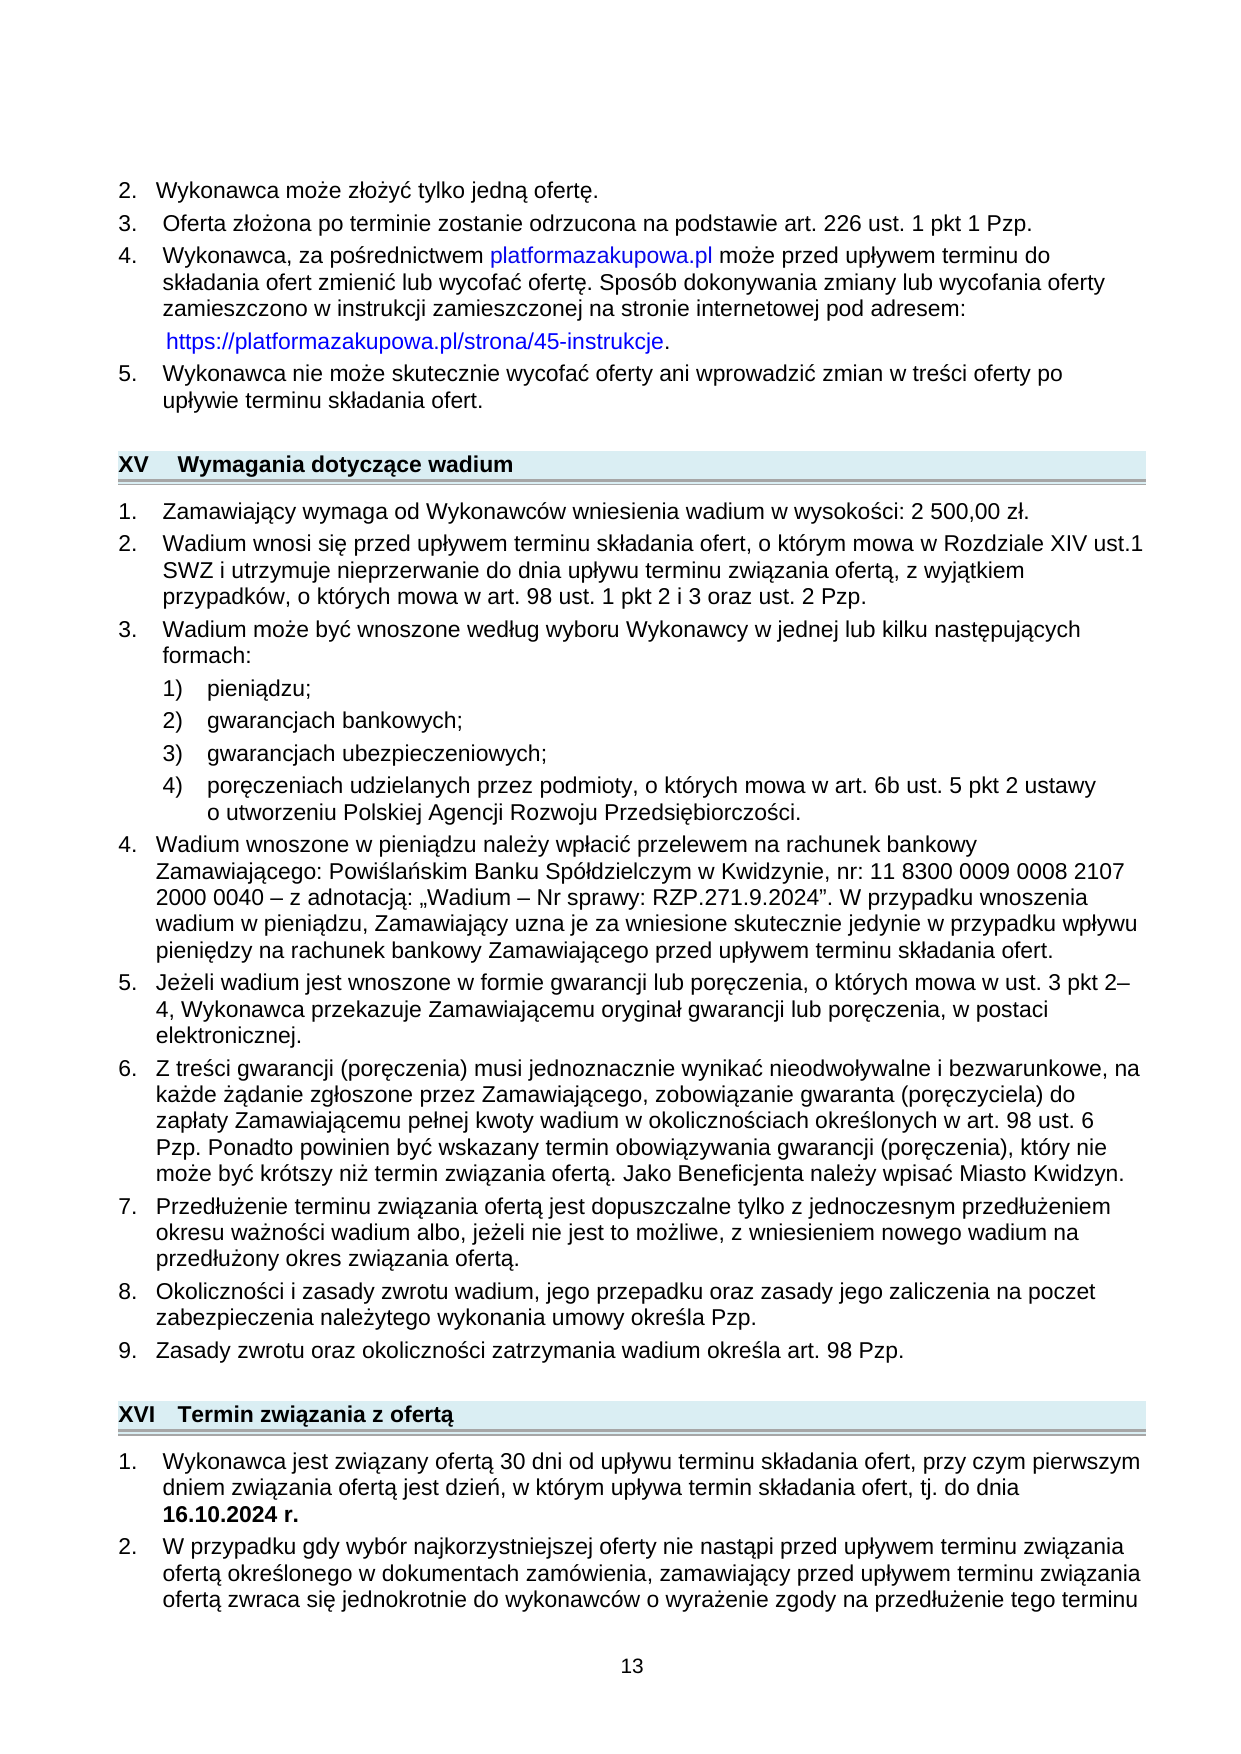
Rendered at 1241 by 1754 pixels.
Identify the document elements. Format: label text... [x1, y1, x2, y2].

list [118, 1533, 1146, 1612]
list Wykonawca, za pośrednictwem platformazakupowa.pl może przed upływem terminu do składania ofert zmienić lub wycofać ofertę. Sposób dokonywania zmiany lub wycofania oferty zamieszczono w instrukcji zamieszczonej na stronie internetowej pod adresem: [118, 242, 1146, 321]
list Zasady zwrotu oraz okoliczności zatrzymania wadium określa art. 98 Pzp. [118, 1337, 1146, 1363]
text https://platformazakupowa.pl/strona/45-instrukcje. [159, 328, 1146, 354]
list Okoliczności i zasady zwrotu wadium, jego przepadku oraz zasady jego zaliczenia na poczet zabezpieczenia należytego wykonania umowy określa Pzp. [118, 1278, 1146, 1331]
text XVI Termin związania z ofertą [118, 1401, 1146, 1429]
list Zamawiający wymaga od Wykonawców wniesienia wadium w wysokości: 2 500,00 zł. [118, 498, 1146, 524]
list Wykonawca jest związany ofertą 30 dni od upływu terminu składania ofert, przy czym pierwszym dniem związania ofertą jest dzień, w którym upływa termin składania ofert, tj. do dnia 16.10.2024 r. [118, 1448, 1146, 1527]
list gwarancjach bankowych; [162, 707, 1146, 733]
list Przedłużenie terminu związania ofertą jest dopuszczalne tylko z jednoczesnym przedłużeniem okresu ważności wadium albo, jeżeli nie jest to możliwe, z wniesieniem nowego wadium na przedłużony okres związania ofertą. [118, 1193, 1146, 1272]
list Wykonawca może złożyć tylko jedną ofertę. [118, 177, 1146, 203]
list gwarancjach ubezpieczeniowych; [162, 740, 1146, 766]
text XV Wymagania dotyczące wadium [118, 451, 1146, 479]
list Wadium może być wnoszone według wyboru Wykonawcy w jednej lub kilku następujących formach: [118, 616, 1146, 668]
list Oferta złożona po terminie zostanie odrzucona na podstawie art. 226 ust. 1 pkt 1 Pzp. [118, 210, 1146, 236]
list Jeżeli wadium jest wnoszone w formie gwarancji lub poręczenia, o których mowa w ust. 3 pkt 2–4, Wykonawca przekazuje Zamawiającemu oryginał gwarancji lub poręczenia, w postaci elektronicznej. [118, 969, 1146, 1048]
list Wykonawca nie może skutecznie wycofać oferty ani wprowadzić zmian w treści oferty po upływie terminu składania ofert. [118, 360, 1146, 413]
list Z treści gwarancji (poręczenia) musi jednoznacznie wynikać nieodwoływalne i bezwarunkowe, na każde żądanie zgłoszone przez Zamawiającego, zobowiązanie gwaranta (poręczyciela) do zapłaty Zamawiającemu pełnej kwoty wadium w okolicznościach określonych w art. 98 ust. 6 Pzp. Ponadto powinien być wskazany termin obowiązywania gwarancji (poręczenia), który nie może być krótszy niż termin związania ofertą. Jako Beneficjenta należy wpisać Miasto Kwidzyn. [118, 1055, 1146, 1186]
list pieniądzu; [162, 674, 1146, 701]
list Wadium wnoszone w pieniądzu należy wpłacić przelewem na rachunek bankowy Zamawiającego: Powiślańskim Banku Spółdzielczym w Kwidzynie, nr: 11 8300 0009 0008 2107 2000 0040 – z adnotacją: „Wadium – Nr sprawy: RZP.271.9.2024”. W przypadku wnoszenia wadium w pieniądzu, Zamawiający uzna je za wniesione skutecznie jedynie w przypadku wpływu pieniędzy na rachunek bankowy Zamawiającego przed upływem terminu składania ofert. [118, 831, 1146, 963]
list Wadium wnosi się przed upływem terminu składania ofert, o którym mowa w Rozdziale XIV ust.1 SWZ i utrzymuje nieprzerwanie do dnia upływu terminu związania ofertą, z wyjątkiem przypadków, o których mowa w art. 98 ust. 1 pkt 2 i 3 oraz ust. 2 Pzp. [118, 530, 1146, 609]
list poręczeniach udzielanych przez podmioty, o których mowa w art. 6b ust. 5 pkt 2 ustawy o utworzeniu Polskiej Agencji Rozwoju Przedsiębiorczości. [162, 772, 1146, 825]
